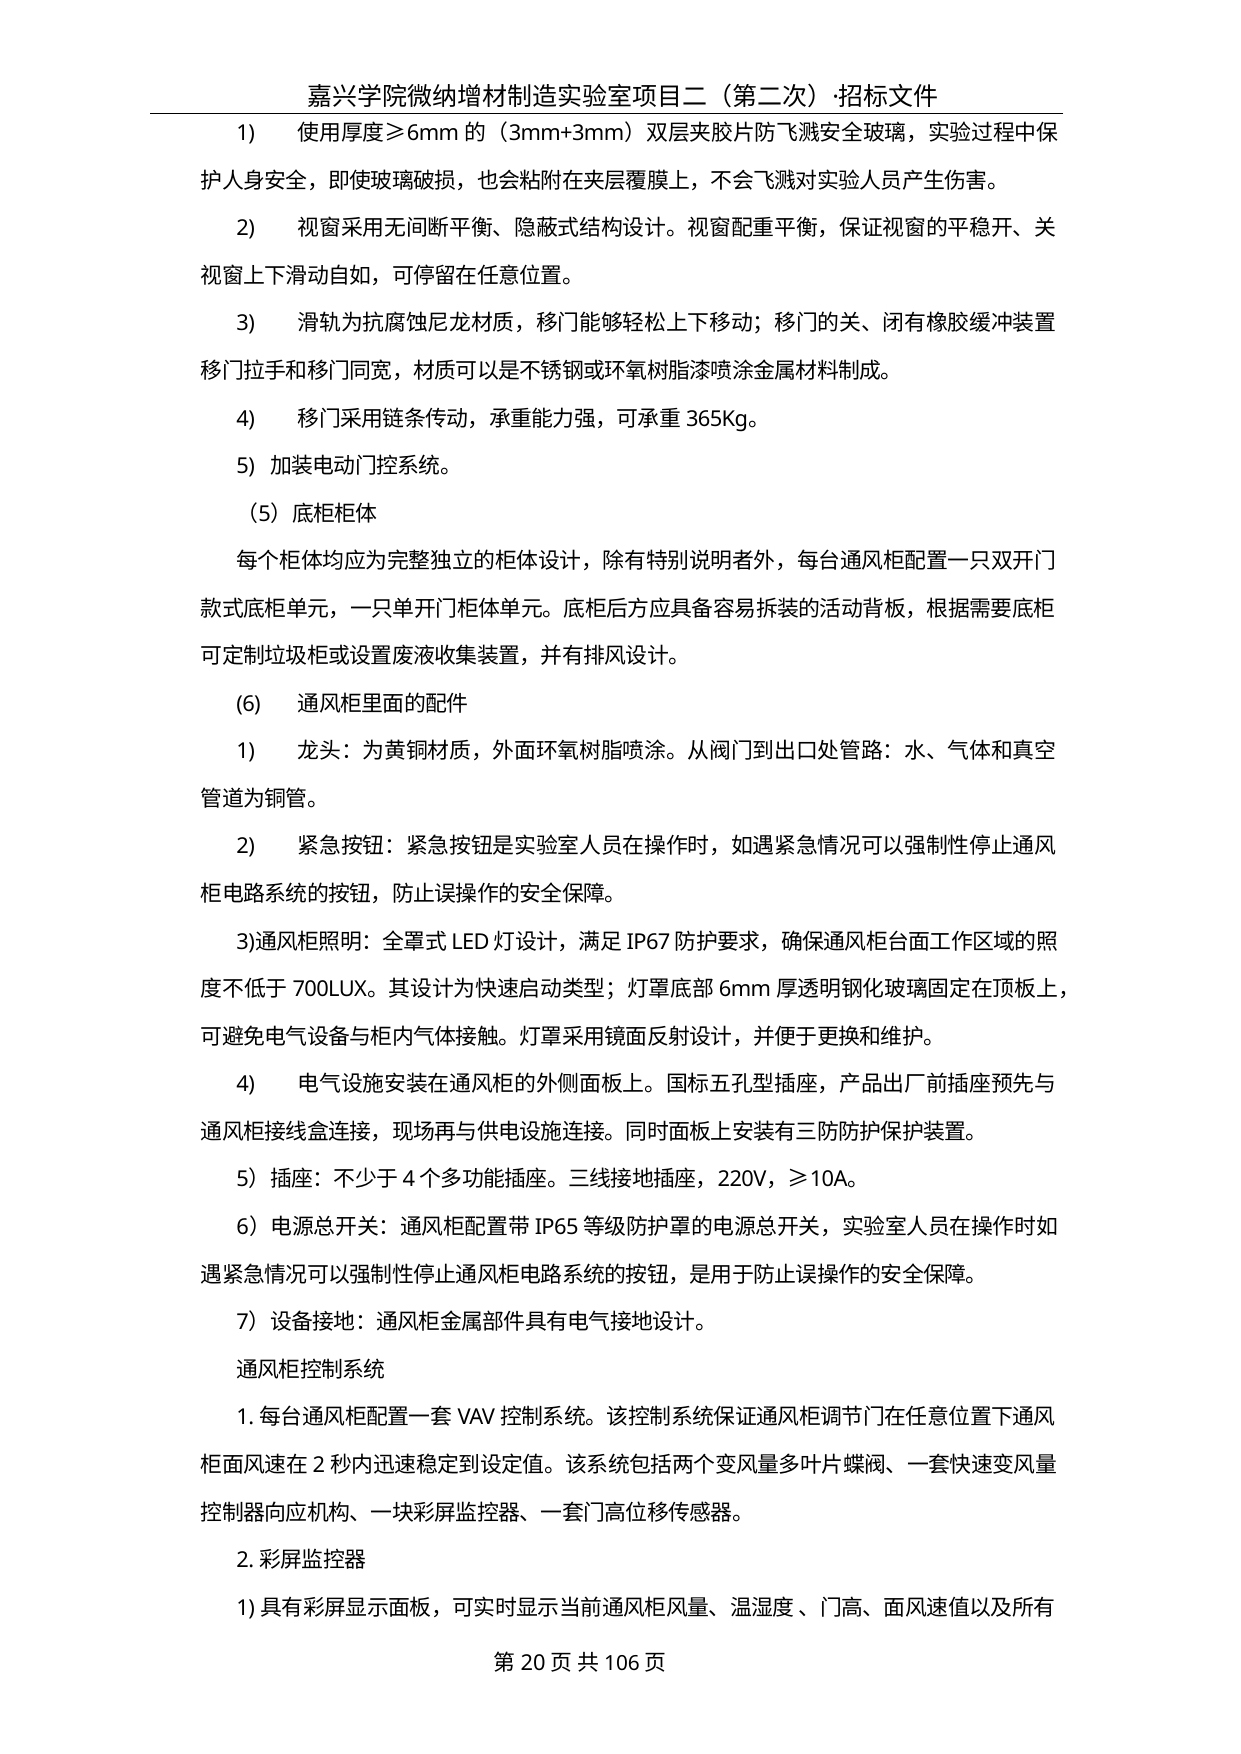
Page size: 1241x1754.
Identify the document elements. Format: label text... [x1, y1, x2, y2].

text 7）设备接地：通风柜金属部件具有电气接地设计。 [201, 1304, 1058, 1336]
text 2) 紧急按钮：紧急按钮是实验室人员在操作时，如遇紧急情况可以强制性停止通风柜电路系统的按钮，防止误操作的安全保障。 [201, 828, 1058, 908]
text 5）插座：不少于4个多功能插座。三线接地插座，220V，≥10A。 [201, 1161, 1058, 1193]
text 1) 龙头：为黄铜材质，外面环氧树脂喷涂。从阀门到出口处管路：水、气体和真空管道为铜管。 [201, 733, 1058, 813]
text 5) 加装电动门控系统。 [201, 448, 1058, 480]
text 2) 视窗采用无间断平衡、隐蔽式结构设计。视窗配重平衡，保证视窗的平稳开、关，视窗上下滑动自如，可停留在任意位置。 [201, 210, 1058, 289]
text 1) 使用厚度≥6mm 的（3mm+3mm）双层夹胶片防飞溅安全玻璃，实验过程中保护人身安全，即使玻璃破损，也会粘附在夹层覆膜上，不会飞溅对实验人员产生伤害。 [201, 115, 1058, 194]
text 6）电源总开关：通风柜配置带IP65等级防护罩的电源总开关，实验室人员在操作时如遇紧急情况可以强制性停止通风柜电路系统的按钮，是用于防止误操作的安全保障。 [201, 1209, 1058, 1288]
text 每个柜体均应为完整独立的柜体设计，除有特别说明者外，每台通风柜配置一只双开门款式底柜单元，一只单开门柜体单元。底柜后方应具备容易拆装的活动背板，根据需要底柜可定制垃圾柜或设置废液收集装置，并有排风设计。 [201, 543, 1058, 670]
text 4) 电气设施安装在通风柜的外侧面板上。国标五孔型插座，产品出厂前插座预先与通风柜接线盒连接，现场再与供电设施连接。同时面板上安装有三防防护保护装置。 [201, 1066, 1058, 1146]
text (6) 通风柜里面的配件 [201, 686, 1058, 718]
text 1. 每台通风柜配置一套 VAV 控制系统。该控制系统保证通风柜调节门在任意位置下通风柜面风速在 2 秒内迅速稳定到设定值。该系统包括两个变风量多叶片蝶阀、一套快速变风量控制器向应机构、一块彩屏监控器、一套门高位移传感器。 [201, 1399, 1058, 1526]
text 4) 移门采用链条传动，承重能力强，可承重 365Kg。 [201, 401, 1058, 432]
text 3) 滑轨为抗腐蚀尼龙材质，移门能够轻松上下移动；移门的关、闭有橡胶缓冲装置；移门拉手和移门同宽，材质可以是不锈钢或环氧树脂漆喷涂金属材料制成。 [201, 305, 1058, 385]
text 通风柜控制系统 [201, 1352, 1058, 1383]
text 2. 彩屏监控器 [201, 1542, 1058, 1574]
text 3)通风柜照明：全罩式LED灯设计，满足IP67防护要求，确保通风柜台面工作区域的照度不低于700LUX。其设计为快速启动类型；灯罩底部6mm厚透明钢化玻璃固定在顶板上，可避免电气设备与柜内气体接触。灯罩采用镜面反射设计，并便于更换和维护。 [201, 924, 1058, 1051]
text （5）底柜柜体 [201, 496, 1058, 527]
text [201, 1589, 1058, 1621]
